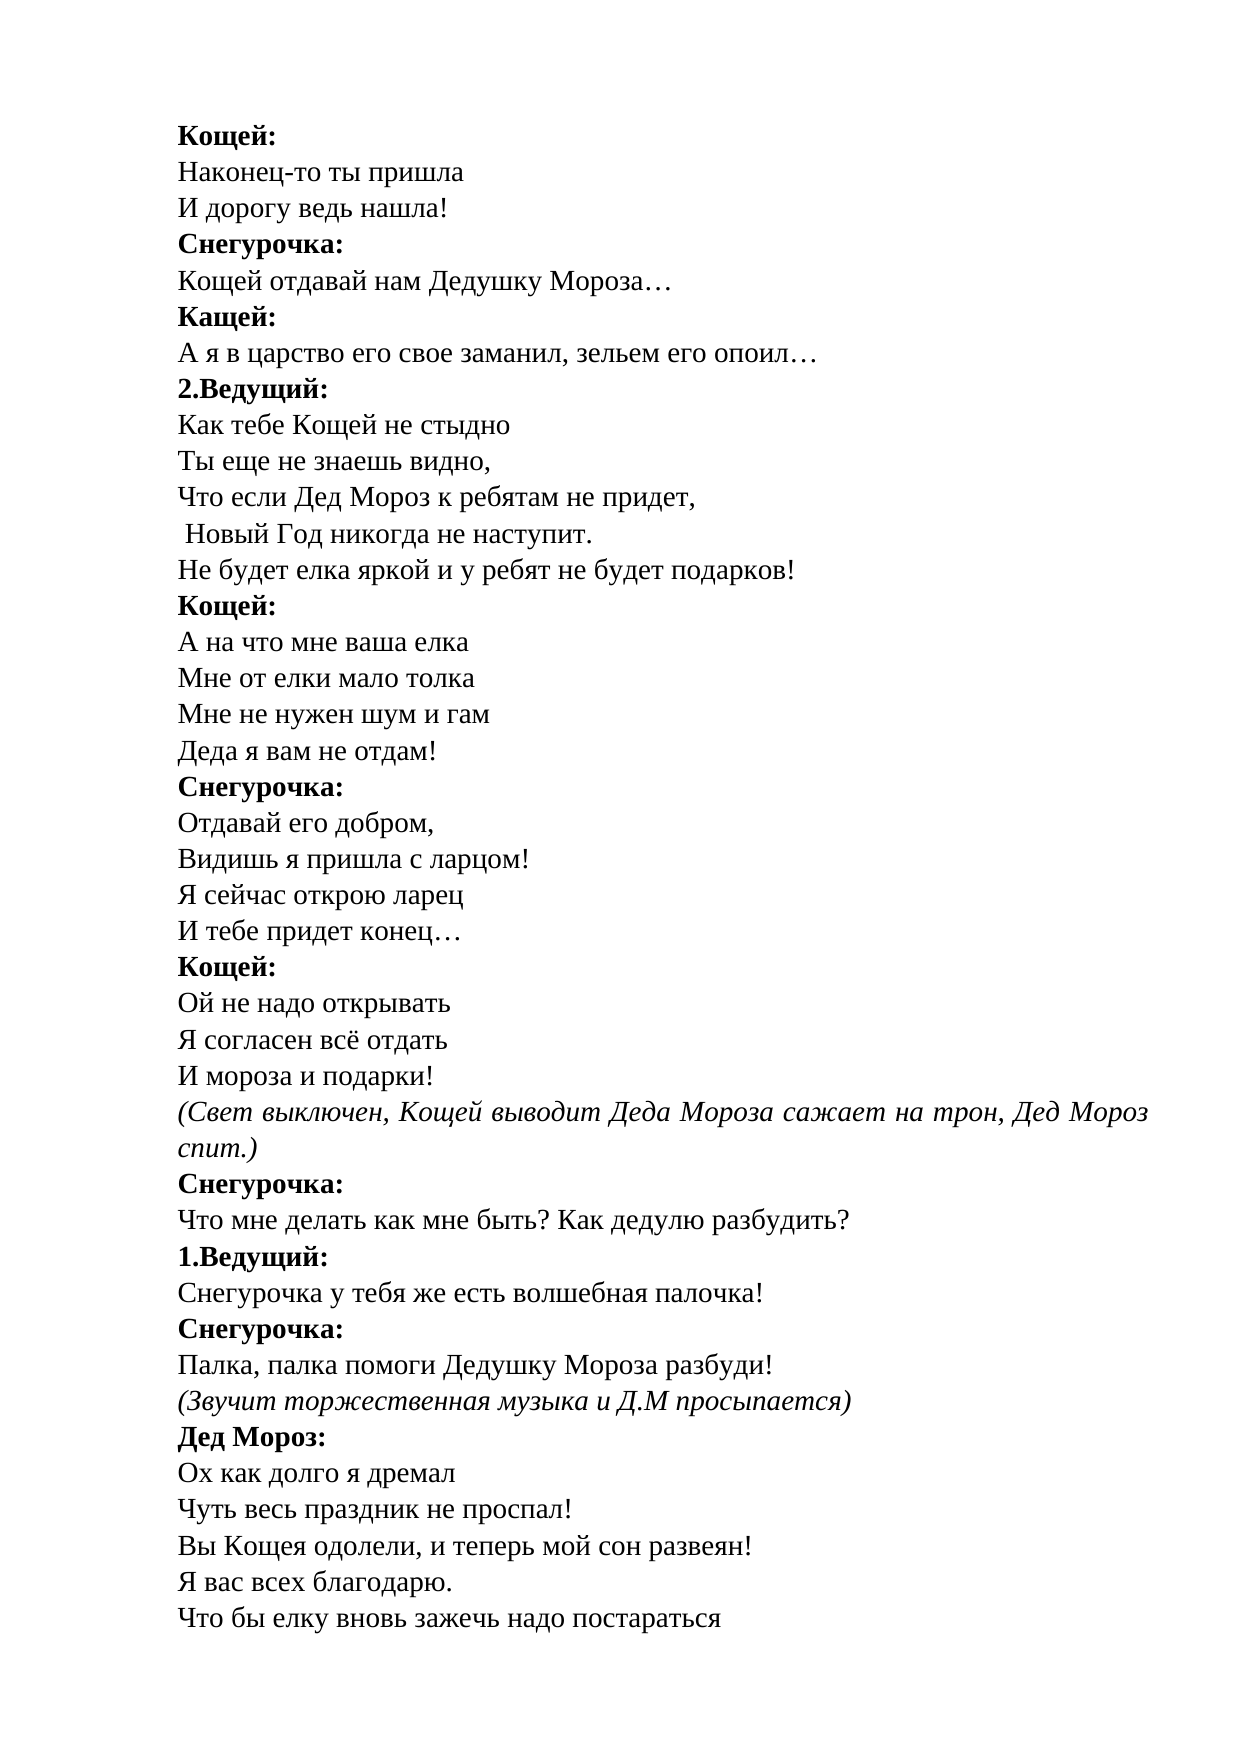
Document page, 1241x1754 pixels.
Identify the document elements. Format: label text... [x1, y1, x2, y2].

text Снегурочка у тебя же есть волшебная палочка! [177, 1275, 1152, 1308]
text Чуть весь праздник не проспал! [177, 1492, 1152, 1525]
text А на что мне ваша елка [177, 624, 1152, 658]
text Снегурочка: [177, 227, 1152, 260]
text Я вас всех благодарю. [177, 1564, 1152, 1597]
text Кощей: [177, 588, 1152, 622]
text Отдавай его добром, [177, 805, 1152, 838]
text Что бы елку вновь зажечь надо постараться [177, 1600, 1152, 1634]
text (Звучит торжественная музыка и Д.М просыпается) [177, 1383, 1152, 1417]
text Вы Кощея одолели, и теперь мой сон развеян! [177, 1528, 1152, 1561]
text Мне от елки мало толка [177, 660, 1152, 694]
text Я согласен всё отдать [177, 1022, 1152, 1055]
text Ой не надо открывать [177, 986, 1152, 1019]
text Что мне делать как мне быть? Как дедулю разбудить? [177, 1202, 1152, 1236]
text (Свет выключен, Кощей выводит Деда Мороза сажает на трон, Дед Мороз спит.) [177, 1094, 1152, 1164]
text Кощей: [177, 118, 1152, 152]
text Кощей: [177, 949, 1152, 983]
text Кощей отдавай нам Дедушку Мороза… [177, 263, 1152, 296]
text Деда я вам не отдам! [177, 733, 1152, 766]
text Ты еще не знаешь видно, [177, 443, 1152, 477]
text Что если Дед Мороз к ребятам не придет, [177, 479, 1152, 513]
text И дорогу ведь нашла! [177, 190, 1152, 224]
text Ох как долго я дремал [177, 1456, 1152, 1489]
text Кащей: [177, 299, 1152, 332]
text Новый Год никогда не наступит. [177, 516, 1152, 549]
text 2.Ведущий: [177, 371, 1152, 405]
text И мороза и подарки! [177, 1058, 1152, 1091]
text Мне не нужен шум и гам [177, 696, 1152, 730]
text Наконец-то ты пришла [177, 154, 1152, 188]
text И тебе придет конец… [177, 913, 1152, 947]
text А я в царство его свое заманил, зельем его опоил… [177, 335, 1152, 368]
text Дед Мороз: [177, 1419, 1152, 1453]
text Снегурочка: [177, 769, 1152, 802]
text Снегурочка: [177, 1166, 1152, 1200]
text Палка, палка помоги Дедушку Мороза разбуди! [177, 1347, 1152, 1381]
text Видишь я пришла с ларцом! [177, 841, 1152, 874]
text Не будет елка яркой и у ребят не будет подарков! [177, 552, 1152, 585]
text 1.Ведущий: [177, 1239, 1152, 1272]
text Снегурочка: [177, 1311, 1152, 1344]
text Я сейчас открою ларец [177, 877, 1152, 911]
text Как тебе Кощей не стыдно [177, 407, 1152, 441]
